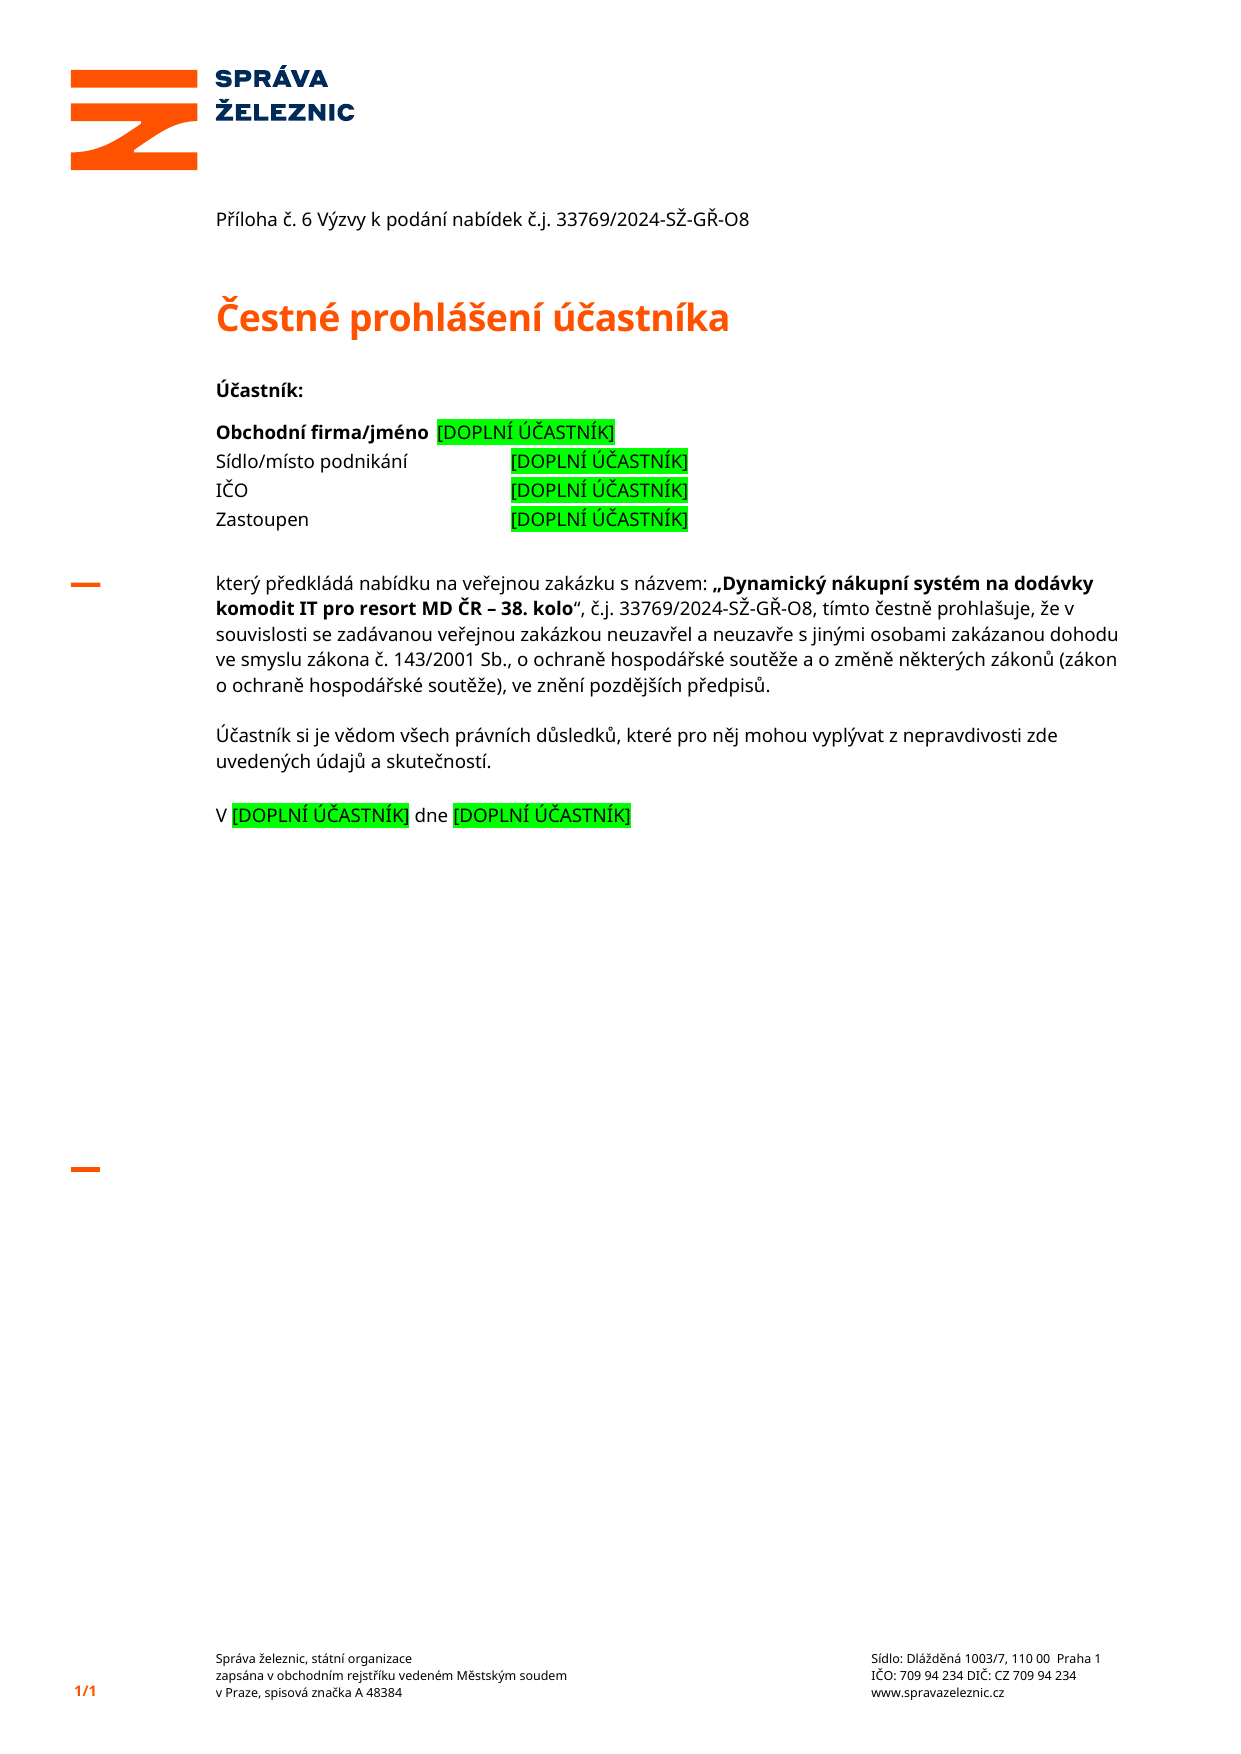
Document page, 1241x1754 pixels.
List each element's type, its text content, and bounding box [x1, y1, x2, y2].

text V [DOPLNÍ ÚČASTNÍK] dne [DOPLNÍ ÚČASTNÍK] [216, 799, 1121, 828]
text Účastník si je vědom všech právních důsledků, které pro něj mohou vyplývat z nepravdivosti zde uvedených údajů a skutečností. [216, 723, 1122, 774]
text který předkládá nabídku na veřejnou zakázku s názvem: „Dynamický nákupní systém na dodávky komodit IT pro resort MD ČR – 38. kolo“, č.j. 33769/2024-SŽ-GŘ-O8, tímto čestně prohlašuje, že v souvislosti se zadávanou veřejnou zakázkou neuzavřel a neuzavře s jinými osobami zakázanou dohodu ve smyslu zákona č. 143/2001 Sb., o ochraně hospodářské soutěže a o změně některých zákonů (zákon o ochraně hospodářské soutěže), ve znění pozdějších předpisů. [216, 570, 1122, 698]
text Účastník: [216, 373, 1122, 404]
text Čestné prohlášení účastníka [216, 291, 1122, 342]
text Sídlo/místo podnikání [DOPLNÍ ÚČASTNÍK] [216, 445, 1122, 474]
text Zastoupen [DOPLNÍ ÚČASTNÍK] [216, 503, 1122, 532]
text IČO [DOPLNÍ ÚČASTNÍK] [216, 474, 1122, 503]
text Příloha č. 6 Výzvy k podání nabídek č.j. 33769/2024-SŽ-GŘ-O8 [216, 207, 1122, 232]
text Obchodní firma/jméno [DOPLNÍ ÚČASTNÍK] [216, 416, 1122, 445]
